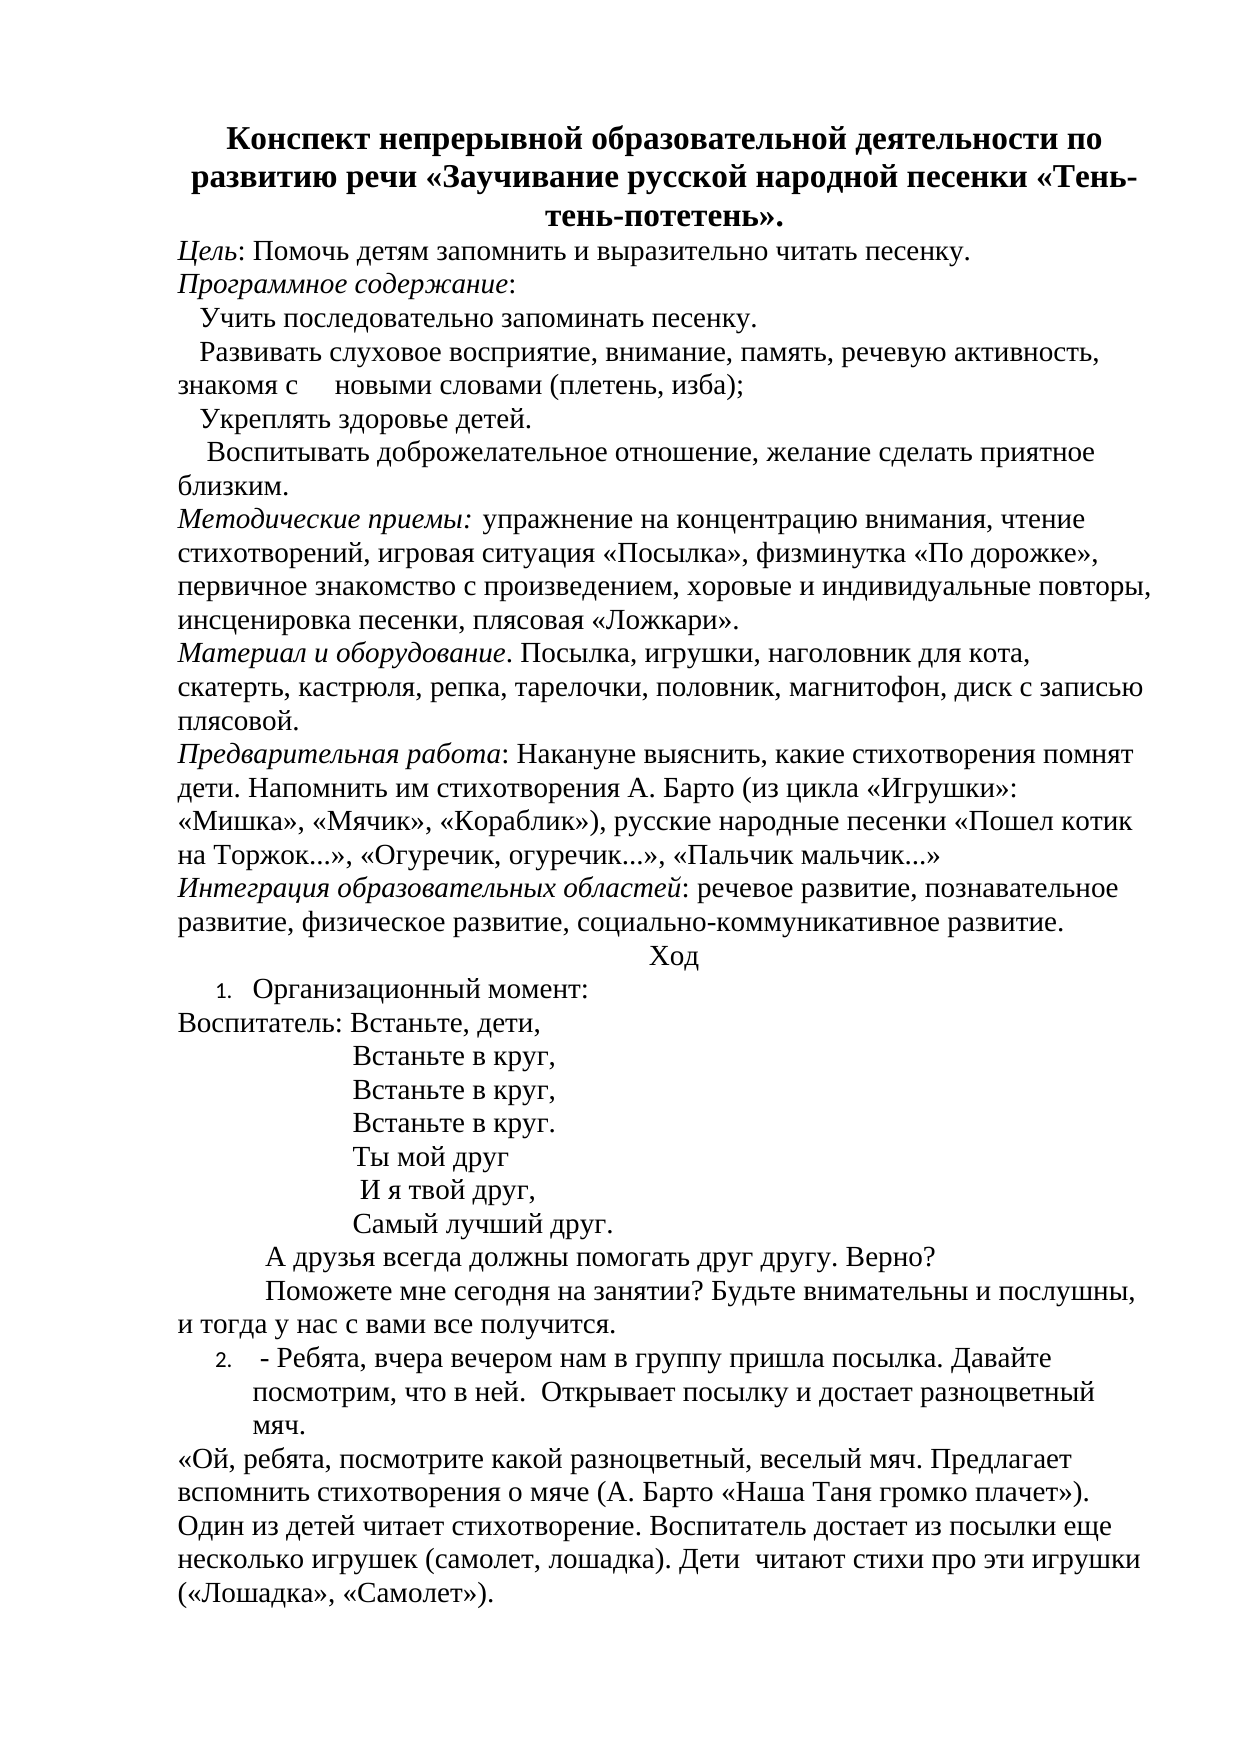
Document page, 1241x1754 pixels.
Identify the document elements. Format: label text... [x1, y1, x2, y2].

text Укреплять здоровье детей. [177, 401, 1152, 434]
text Материал и оборудование. Посылка, игрушки, наголовник для кота, скатерть, кастрюля, репка, тарелочки, половник, магнитофон, диск с записью плясовой. [177, 636, 1152, 736]
text Воспитывать доброжелательное отношение, желание сделать приятное близким. [177, 434, 1152, 501]
text Учить последовательно запоминать песенку. [177, 300, 1152, 334]
text Воспитатель: Встаньте, дети, [177, 1005, 1152, 1038]
text Конспект непрерывной образовательной деятельности по развитию речи «Заучивание русской народной песенки «Тень-тень-потетень». [177, 118, 1152, 233]
text А друзья всегда должны помогать друг другу. Верно? [177, 1239, 1152, 1273]
text Поможете мне сегодня на занятии? Будьте внимательны и послушны, и тогда у нас с вами все получится. [177, 1273, 1152, 1340]
text Встаньте в круг, [177, 1072, 1152, 1105]
text Ты мой друг [177, 1139, 1152, 1172]
text Цель: Помочь детям запомнить и выразительно читать песенку. [177, 233, 1152, 267]
text Встаньте в круг, [177, 1038, 1152, 1072]
text Самый лучший друг. [177, 1206, 1152, 1239]
text Предварительная работа: Накануне выяснить, какие стихотворения помнят дети. Напомнить им стихотворения А. Барто (из цикла «Игрушки»: «Мишка», «Мячик», «Кораблик»), русские народные песенки «Пошел котик на Торжок...», «Огуречик, огуречик...», «Пальчик мальчик...» [177, 736, 1152, 870]
text «Ой, ребята, посмотрите какой разноцветный, веселый мяч. Предлагает вспомнить стихотворения о мяче (А. Барто «Наша Таня громко плачет»). Один из детей читает стихотворение. Воспитатель достает из посылки еще несколько игрушек (самолет, лошадка). Дети читают стихи про эти игрушки («Лошадка», «Самолет»). [177, 1441, 1152, 1608]
text И я твой друг, [177, 1172, 1152, 1206]
text Встаньте в круг. [177, 1105, 1152, 1139]
text Методические приемы: упражнение на концентрацию внимания, чтение стихотворений, игровая ситуация «Посылка», физминутка «По дорожке», первичное знакомство с произведением, хоровые и индивидуальные повторы, инсценировка песенки, плясовая «Ложкари». [177, 501, 1152, 636]
text Интеграция образовательных областей: речевое развитие, познавательное развитие, физическое развитие, социально-коммуникативное развитие. [177, 870, 1152, 937]
list - Ребята, вчера вечером нам в группу пришла посылка. Давайте посмотрим, что в ней. Открывает посылку и достает разноцветный мяч. [215, 1340, 1152, 1441]
text Развивать слуховое восприятие, внимание, память, речевую активность, знакомя с новыми словами (плетень, изба); [177, 334, 1152, 401]
list Организационный момент: [215, 971, 1152, 1005]
text Ход [177, 937, 1152, 971]
text Программное содержание: [177, 267, 1152, 300]
